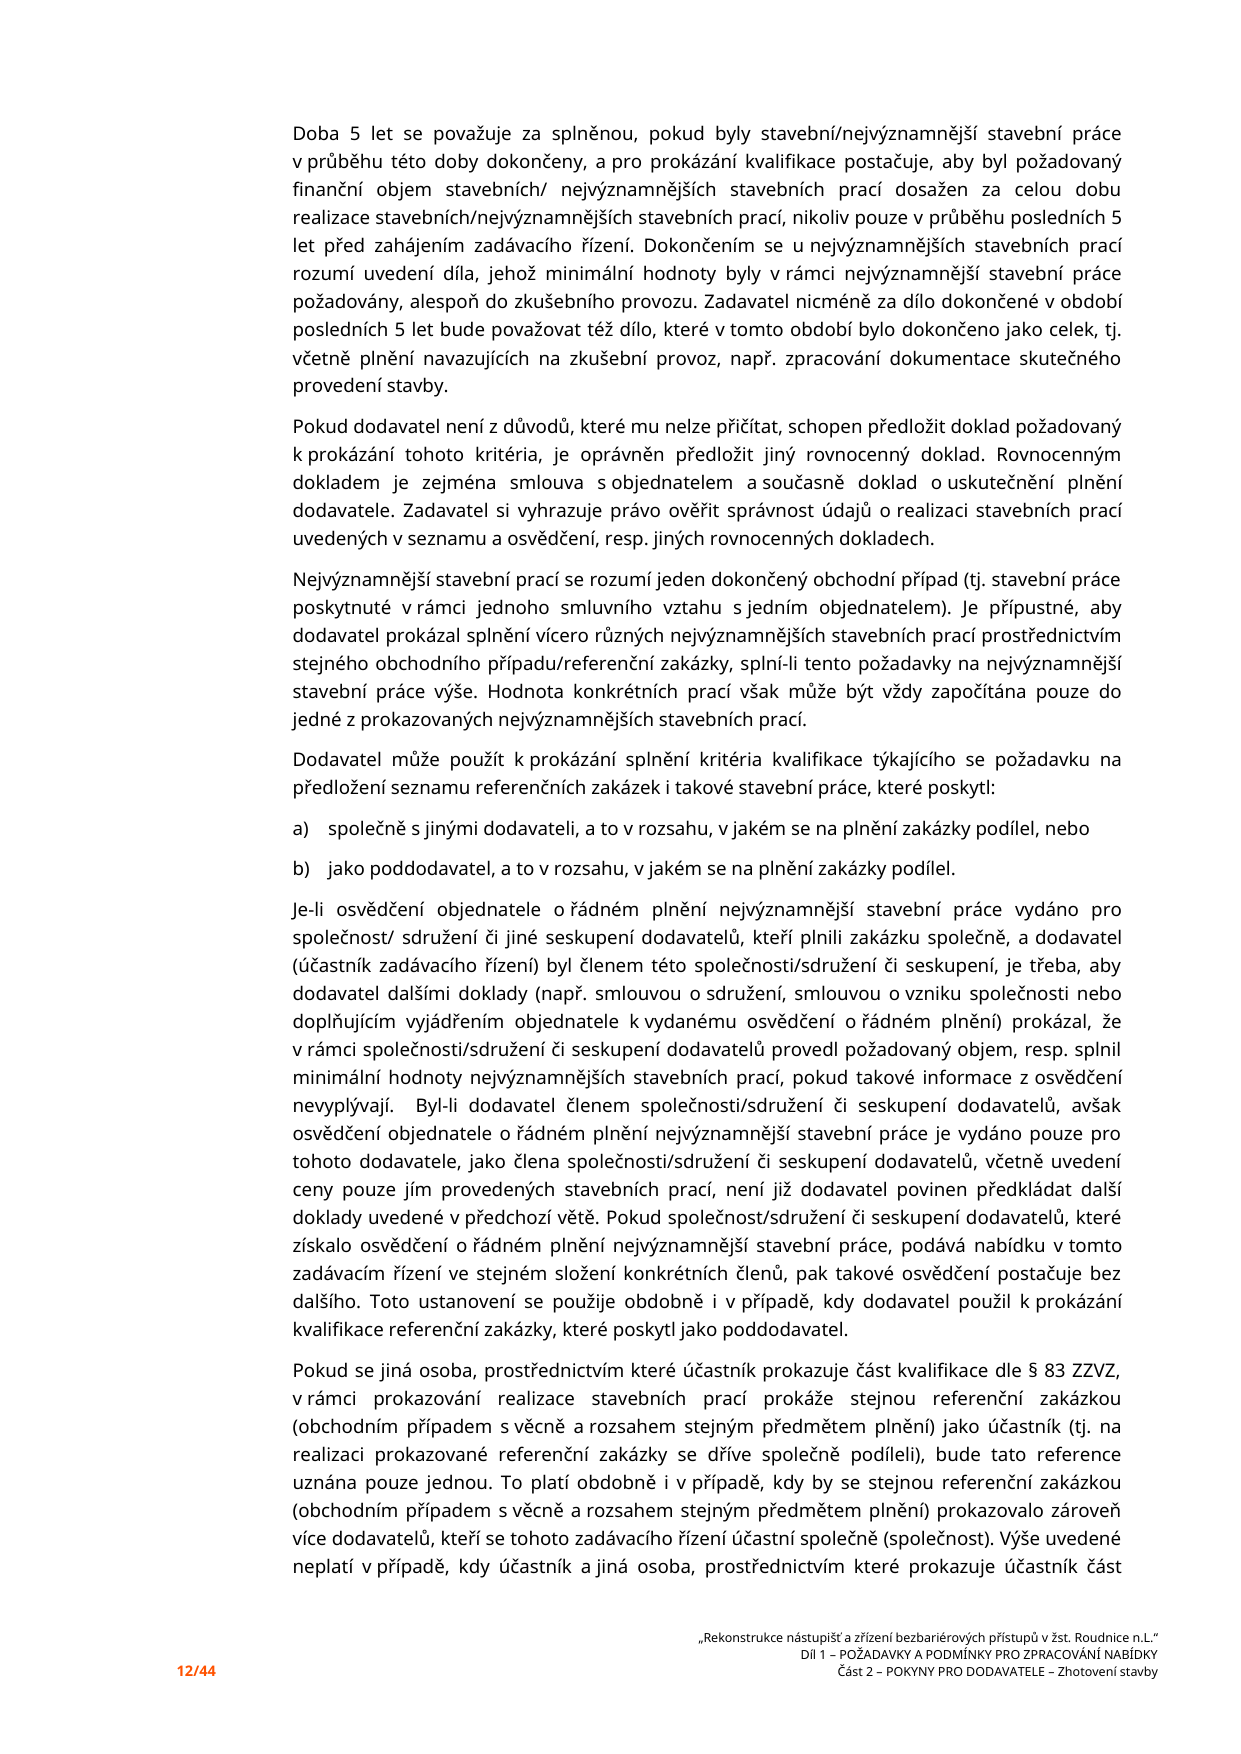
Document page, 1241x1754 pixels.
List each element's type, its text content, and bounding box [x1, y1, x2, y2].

list společně s jinými dodavateli, a to v rozsahu, v jakém se na plnění zakázky podílel, nebo [292, 815, 1122, 841]
text Dodavatel může použít k prokázání splnění kritéria kvalifikace týkajícího se požadavku na předložení seznamu referenčních zakázek i takové stavební práce, které poskytl: [292, 747, 1122, 800]
text Je-li osvědčení objednatele o řádném plnění nejvýznamnější stavební práce vydáno pro společnost/ sdružení či jiné seskupení dodavatelů, kteří plnili zakázku společně, a dodavatel (účastník zadávacího řízení) byl členem této společnosti/sdružení či seskupení, je třeba, aby dodavatel dalšími doklady (např. smlouvou o sdružení, smlouvou o vzniku společnosti nebo doplňujícím vyjádřením objednatele k vydanému osvědčení o řádném plnění) prokázal, že v rámci společnosti/sdružení či seskupení dodavatelů provedl požadovaný objem, resp. splnil minimální hodnoty nejvýznamnějších stavebních prací, pokud takové informace z osvědčení nevyplývají. Byl-li dodavatel členem společnosti/sdružení či seskupení dodavatelů, avšak osvědčení objednatele o řádném plnění nejvýznamnější stavební práce je vydáno pouze pro tohoto dodavatele, jako člena společnosti/sdružení či seskupení dodavatelů, včetně uvedení ceny pouze jím provedených stavebních prací, není již dodavatel povinen předkládat další doklady uvedené v předchozí větě. Pokud společnost/sdružení či seskupení dodavatelů, které získalo osvědčení o řádném plnění nejvýznamnější stavební práce, podává nabídku v tomto zadávacím řízení ve stejném složení konkrétních členů, pak takové osvědčení postačuje bez dalšího. Toto ustanovení se použije obdobně i v případě, kdy dodavatel použil k prokázání kvalifikace referenční zakázky, které poskytl jako poddodavatel. [292, 896, 1122, 1342]
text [292, 1357, 1122, 1579]
text Nejvýznamnější stavební prací se rozumí jeden dokončený obchodní případ (tj. stavební práce poskytnuté v rámci jednoho smluvního vztahu s jedním objednatelem). Je přípustné, aby dodavatel prokázal splnění vícero různých nejvýznamnějších stavebních prací prostřednictvím stejného obchodního případu/referenční zakázky, splní-li tento požadavky na nejvýznamnější stavební práce výše. Hodnota konkrétních prací však může být vždy započítána pouze do jedné z prokazovaných nejvýznamnějších stavebních prací. [292, 566, 1122, 732]
text jako poddodavatel, a to v rozsahu, v jakém se na plnění zakázky podílel. [292, 856, 1122, 881]
text Pokud dodavatel není z důvodů, které mu nelze přičítat, schopen předložit doklad požadovaný k prokázání tohoto kritéria, je oprávněn předložit jiný rovnocenný doklad. Rovnocenným dokladem je zejména smlouva s objednatelem a současně doklad o uskutečnění plnění dodavatele. Zadavatel si vyhrazuje právo ověřit správnost údajů o realizaci stavebních prací uvedených v seznamu a osvědčení, resp. jiných rovnocenných dokladech. [292, 413, 1122, 551]
text Doba 5 let se považuje za splněnou, pokud byly stavební/nejvýznamnější stavební práce v průběhu této doby dokončeny, a pro prokázání kvalifikace postačuje, aby byl požadovaný finanční objem stavebních/ nejvýznamnějších stavebních prací dosažen za celou dobu realizace stavebních/nejvýznamnějších stavebních prací, nikoliv pouze v průběhu posledních 5 let před zahájením zadávacího řízení. Dokončením se u nejvýznamnějších stavebních prací rozumí uvedení díla, jehož minimální hodnoty byly v rámci nejvýznamnější stavební práce požadovány, alespoň do zkušebního provozu. Zadavatel nicméně za dílo dokončené v období posledních 5 let bude považovat též dílo, které v tomto období bylo dokončeno jako celek, tj. včetně plnění navazujících na zkušební provoz, např. zpracování dokumentace skutečného provedení stavby. [292, 121, 1122, 398]
